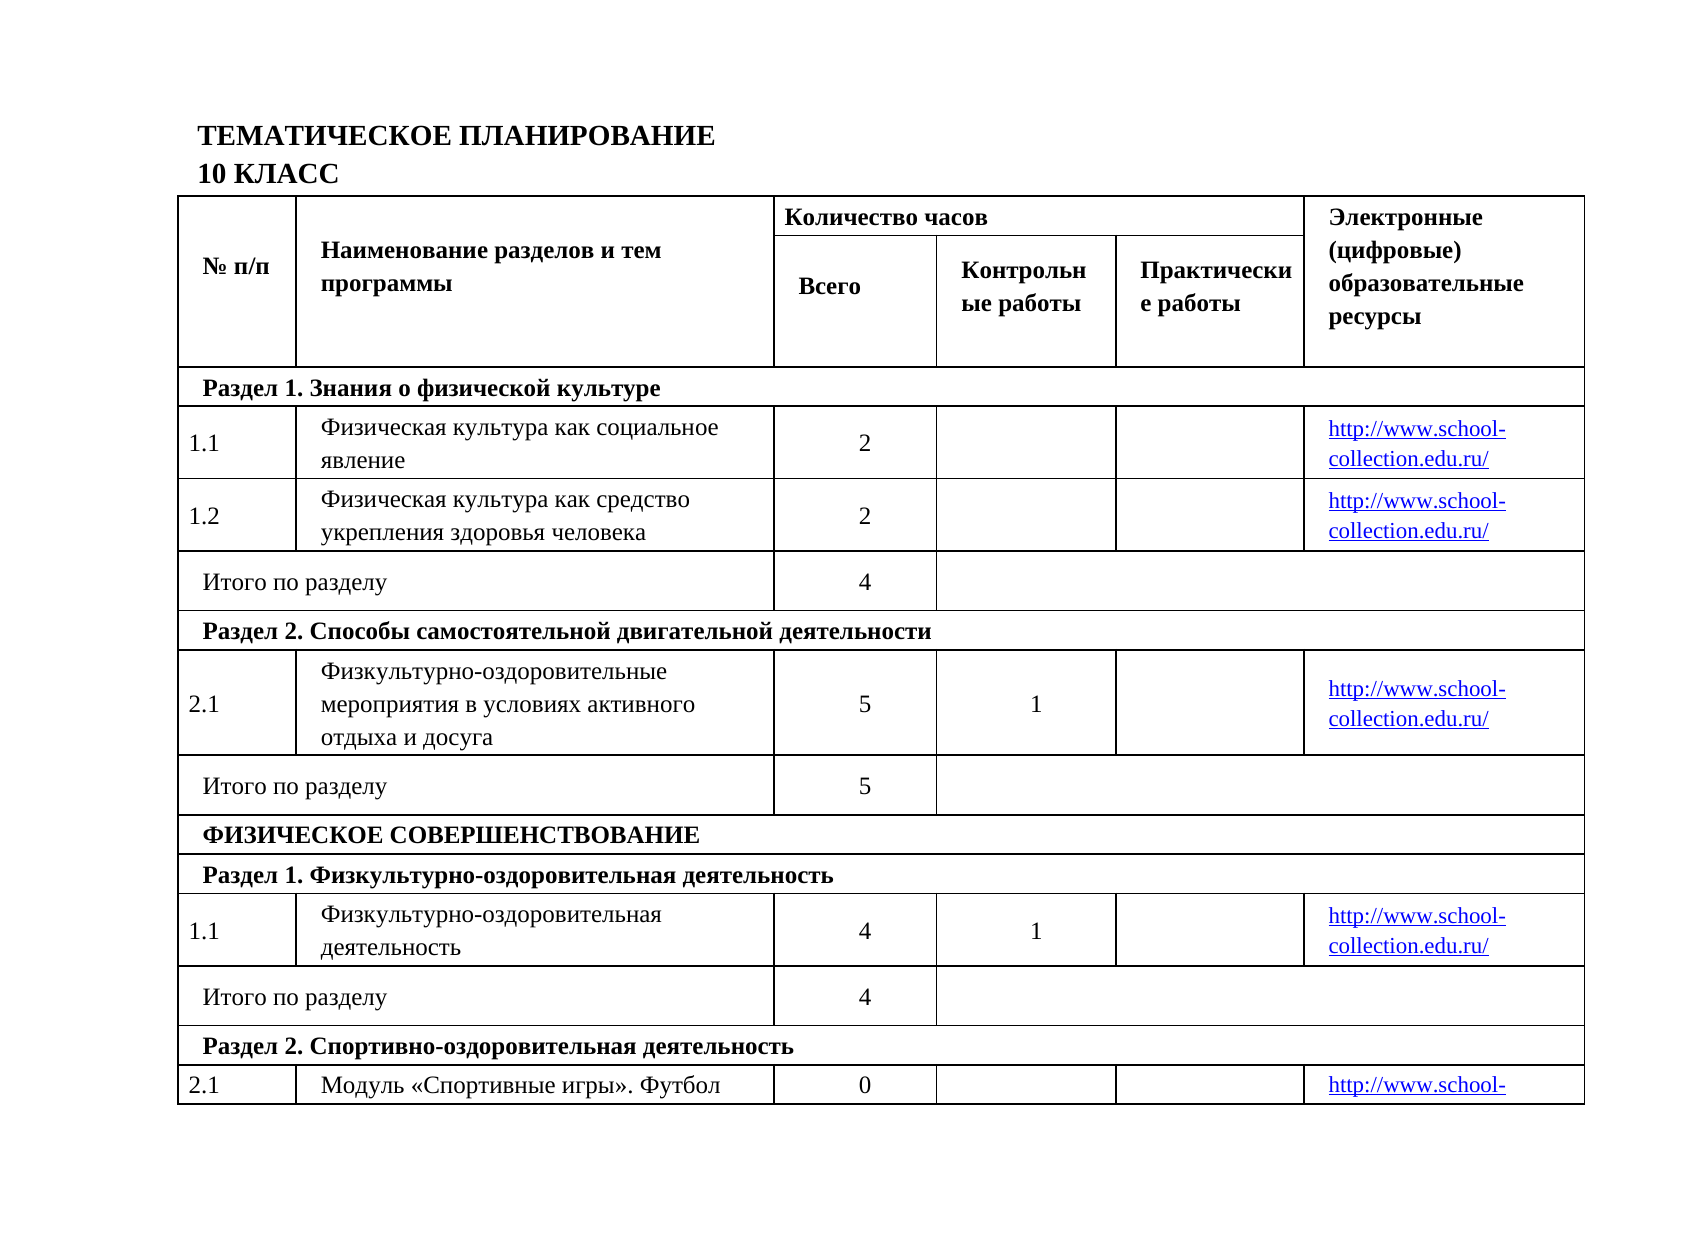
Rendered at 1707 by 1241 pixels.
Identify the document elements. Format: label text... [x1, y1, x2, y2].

table_cell 1 [937, 651, 1115, 754]
table_cell [1117, 651, 1303, 754]
table_cell 4 [775, 894, 936, 965]
table_cell Итого по разделу [179, 967, 773, 1024]
table_cell 1.1 [179, 894, 295, 965]
table_cell 1.1 [179, 407, 295, 478]
table_cell 5 [775, 756, 936, 814]
table_cell Раздел 2. Спортивно-оздоровительная деятельность [179, 1026, 1584, 1064]
table_cell ФИЗИЧЕСКОЕ СОВЕРШЕНСТВОВАНИЕ [179, 816, 1584, 853]
table_cell 4 [775, 552, 936, 609]
table_cell 1 [937, 894, 1115, 965]
table_cell 2.1 [179, 651, 295, 754]
table_cell Физическая культура как социальное явление [297, 407, 773, 478]
text 10 КЛАСС [190, 157, 1618, 190]
table_cell Физкультурно-оздоровительные мероприятия в условиях активного отдыха и досуга [297, 651, 773, 754]
text ТЕМАТИЧЕСКОЕ ПЛАНИРОВАНИЕ [190, 118, 1618, 152]
table_header Электронные (цифровые) образовательные ресурсы [1305, 197, 1584, 366]
table_cell http://www.school-collection.edu.ru/ [1305, 894, 1584, 965]
table_header № п/п [179, 197, 295, 366]
table_cell 2 [775, 479, 936, 550]
table_cell Контрольные работы [937, 236, 1115, 366]
table_cell Итого по разделу [179, 756, 773, 814]
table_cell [297, 1066, 773, 1103]
table_cell 1.2 [179, 479, 295, 550]
table_cell [1117, 479, 1303, 550]
table_cell 2.1 [179, 1066, 295, 1103]
table_cell 4 [775, 967, 936, 1024]
table_header Количество часов [775, 197, 1303, 234]
table_cell Физическая культура как средство укрепления здоровья человека [297, 479, 773, 550]
table_cell 5 [775, 651, 936, 754]
table_cell [1117, 1066, 1303, 1103]
table_cell Раздел 1. Знания о физической культуре [179, 368, 1584, 405]
table_cell http://www.school-collection.edu.ru/ [1305, 407, 1584, 478]
table_cell Раздел 2. Способы самостоятельной двигательной деятельности [179, 611, 1584, 649]
table_cell Физкультурно-оздоровительная деятельность [297, 894, 773, 965]
table_cell Итого по разделу [179, 552, 773, 609]
table_cell http://www.school-collection.edu.ru/ [1305, 651, 1584, 754]
table_header Наименование разделов и тем программы [297, 197, 773, 366]
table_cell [1305, 1066, 1584, 1103]
table_cell [937, 552, 1584, 609]
table_cell [937, 756, 1584, 814]
table_cell 2 [775, 407, 936, 478]
table_cell Практические работы [1117, 236, 1303, 366]
table_cell Всего [775, 236, 936, 366]
table_cell [1117, 894, 1303, 965]
table_cell Раздел 1. Физкультурно-оздоровительная деятельность [179, 855, 1584, 893]
table_cell 0 [775, 1066, 936, 1103]
table_cell [937, 967, 1584, 1024]
table_cell http://www.school-collection.edu.ru/ [1305, 479, 1584, 550]
table_cell [937, 1066, 1115, 1103]
table_cell [937, 479, 1115, 550]
table_cell [1117, 407, 1303, 478]
table_cell [937, 407, 1115, 478]
